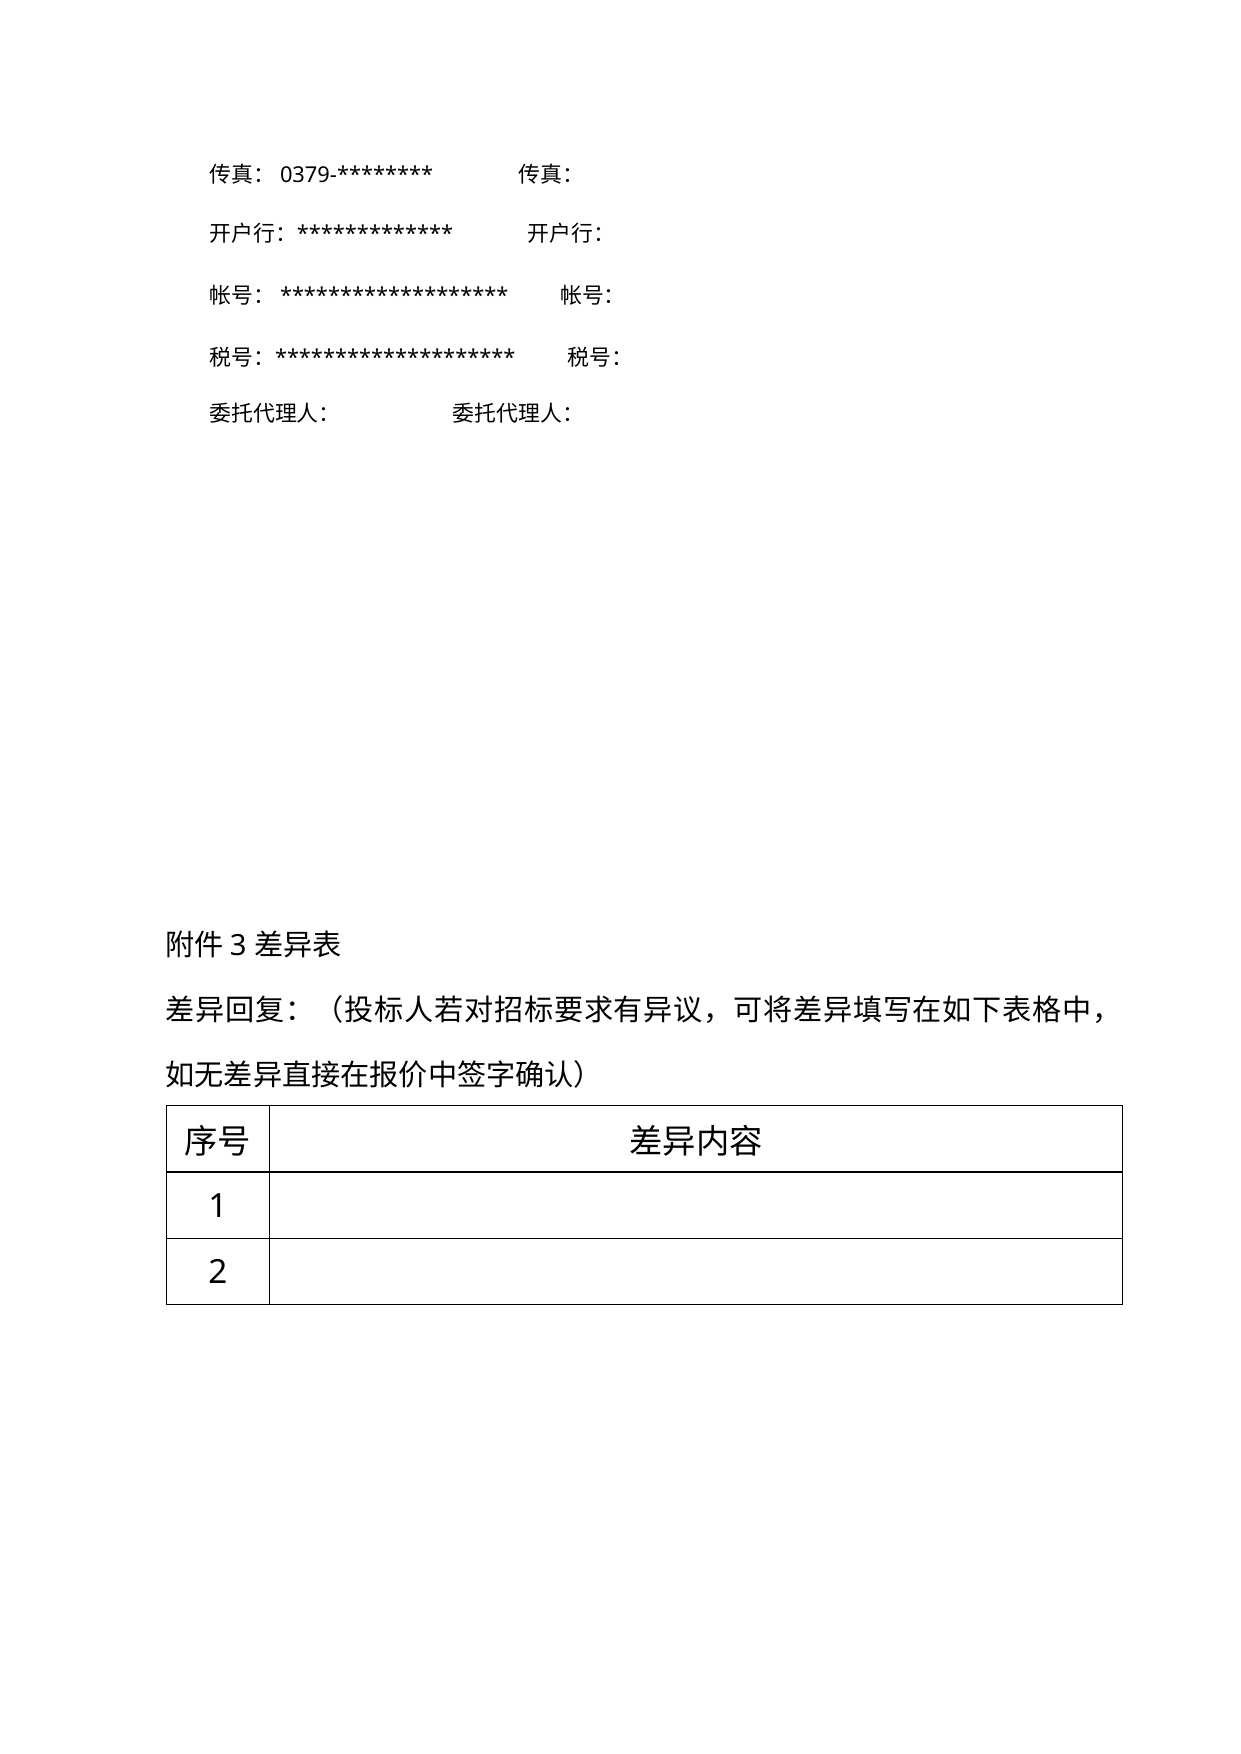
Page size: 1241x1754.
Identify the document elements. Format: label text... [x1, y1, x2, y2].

text 开户行：************* 开户行： [165, 216, 1122, 249]
text 附件3 差异表 [165, 910, 1122, 975]
table_cell 2 [167, 1239, 269, 1303]
table_cell [270, 1173, 1122, 1237]
text 委托代理人： 委托代理人： [165, 401, 1122, 426]
text 差异回复：（投标人若对招标要求有异议，可将差异填写在如下表格中，如无差异直接在报价中签字确认） [165, 975, 1122, 1105]
table_header 序号 [167, 1106, 269, 1171]
table_header 差异内容 [270, 1106, 1122, 1171]
text 帐号： ******************* 帐号： [165, 278, 1122, 310]
table_cell [270, 1239, 1122, 1303]
text 税号：******************** 税号： [165, 339, 1122, 372]
table_cell 1 [167, 1173, 269, 1237]
text 传真： 0379-******** 传真： [165, 162, 1122, 187]
